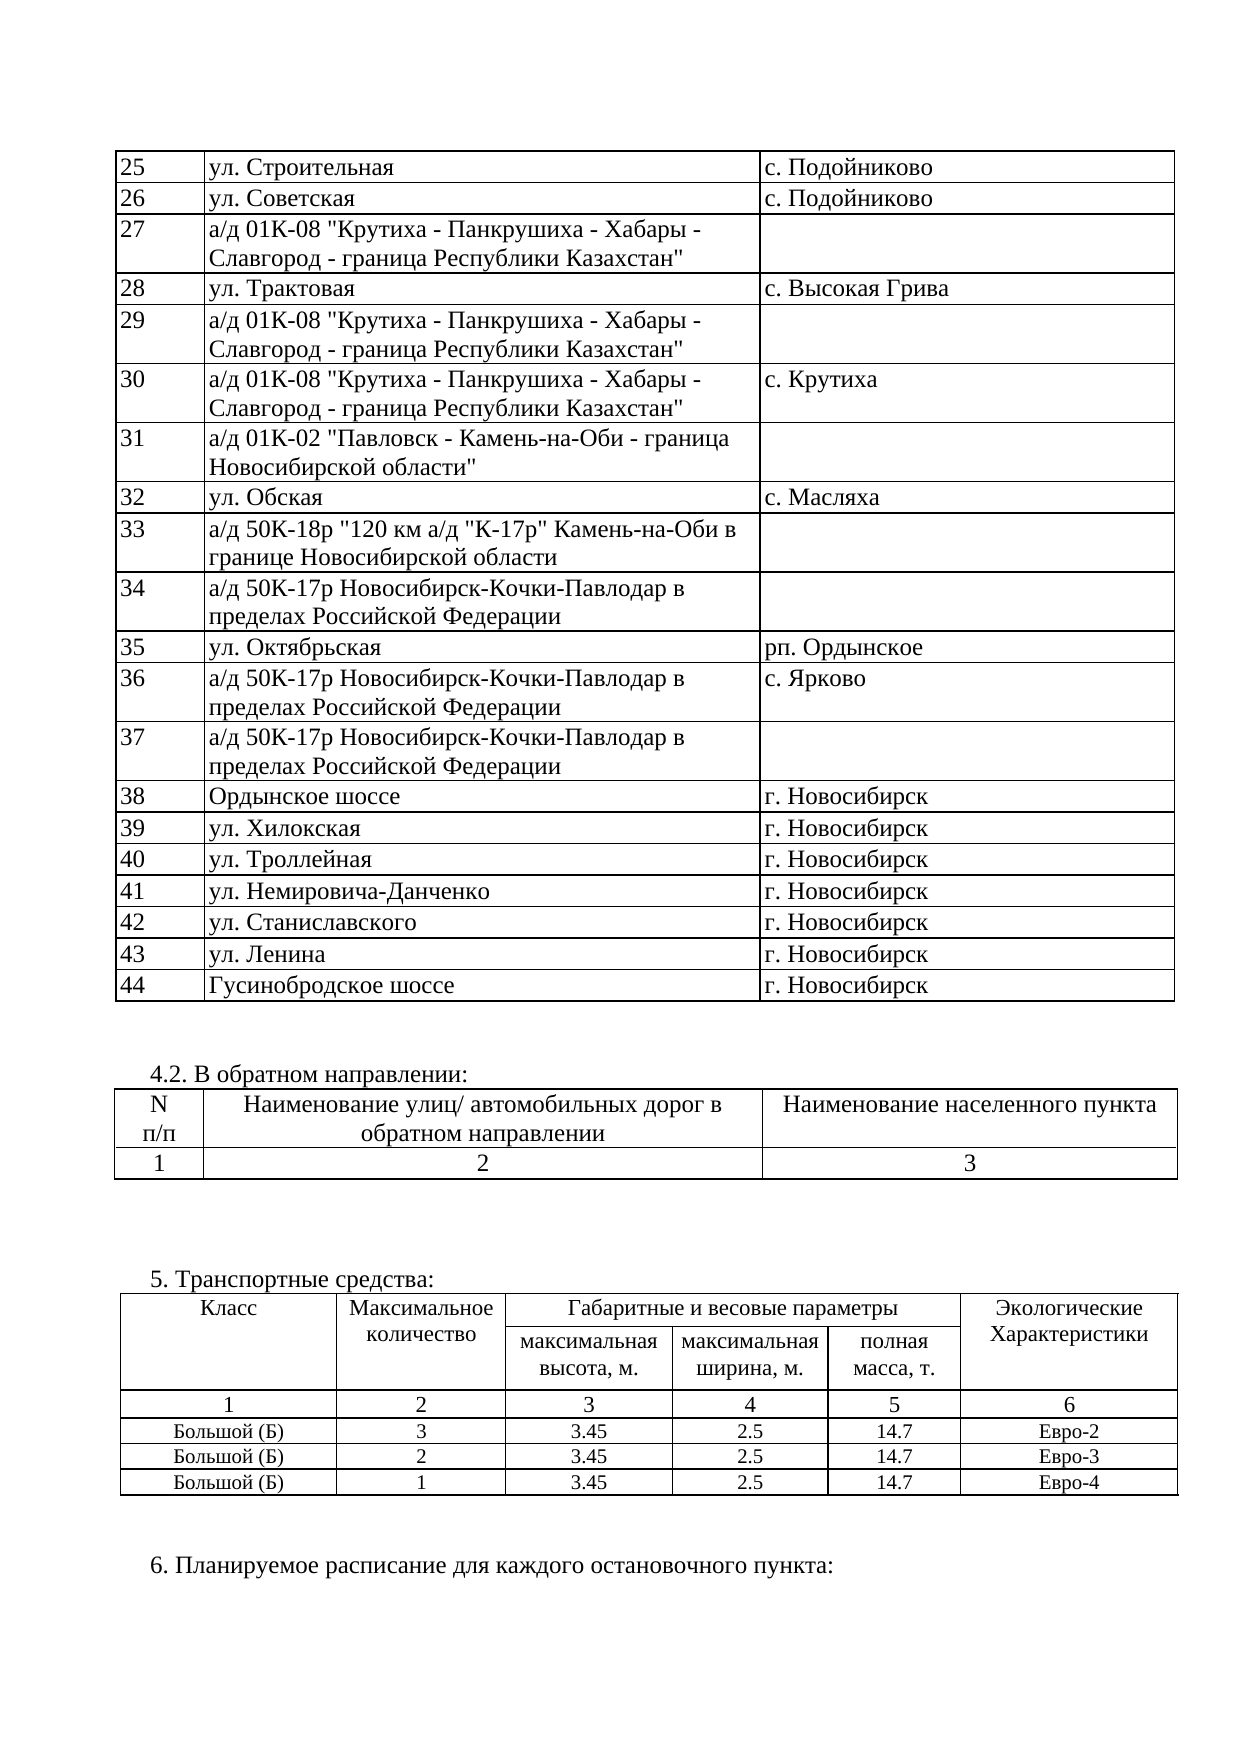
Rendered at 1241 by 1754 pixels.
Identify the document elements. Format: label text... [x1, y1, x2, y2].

table_header N п/п [115, 1090, 203, 1147]
table_cell 26 [117, 183, 204, 213]
table_cell 28 [117, 274, 204, 303]
table_cell ул. Трактовая [205, 274, 759, 303]
table_cell 5 [829, 1391, 960, 1417]
table_cell [761, 514, 1174, 571]
table_cell 41 [117, 876, 204, 906]
table_cell Большой (Б) [121, 1444, 336, 1468]
table_cell г. Новосибирск [761, 939, 1174, 968]
table_cell 4 [673, 1391, 827, 1417]
table_cell 36 [117, 663, 204, 721]
table_cell 32 [117, 482, 204, 512]
table_cell 44 [117, 970, 204, 1000]
table_cell Ордынское шоссе [205, 781, 759, 811]
table_cell 29 [117, 305, 204, 362]
table_cell [761, 305, 1174, 362]
table_cell 3 [506, 1391, 672, 1417]
table_cell а/д 50К-17р Новосибирск-Кочки-Павлодар в пределах Российской Федерации [205, 722, 759, 780]
table_cell с. Высокая Грива [761, 274, 1174, 303]
table_cell г. Новосибирск [761, 907, 1174, 937]
table_cell 6 [961, 1391, 1177, 1417]
table_cell 2.5 [673, 1419, 827, 1443]
table_cell а/д 50К-17р Новосибирск-Кочки-Павлодар в пределах Российской Федерации [205, 663, 759, 721]
table_cell а/д 01К-08 "Крутиха - Панкрушиха - Хабары - Славгород - граница Республики Казахстан" [205, 305, 759, 362]
table_cell 14.7 [829, 1444, 960, 1468]
table_cell рп. Ордынское [761, 632, 1174, 662]
table_cell 2.5 [673, 1444, 827, 1468]
table_cell с. Крутиха [761, 364, 1174, 422]
table_cell максимальная высота, м. [506, 1327, 672, 1389]
table_cell 3.45 [506, 1470, 672, 1494]
table_cell [761, 423, 1174, 481]
table_cell 1 [115, 1148, 203, 1178]
table_cell ул. Троллейная [205, 844, 759, 874]
table_cell 38 [117, 781, 204, 811]
table_cell Гусинобродское шоссе [205, 970, 759, 1000]
table_header Наименование населенного пункта [763, 1090, 1177, 1147]
table_header Класс [121, 1294, 336, 1389]
table_cell 27 [117, 215, 204, 272]
table_cell ул. Октябрьская [205, 632, 759, 662]
table_cell с. Масляха [761, 482, 1174, 512]
table_cell а/д 50К-18р "120 км а/д "К-17р" Камень-на-Оби в границе Новосибирской области [205, 514, 759, 571]
table_cell 31 [117, 423, 204, 481]
table_cell 2 [337, 1391, 505, 1417]
table_cell полная масса, т. [829, 1327, 960, 1389]
table_cell 34 [117, 573, 204, 630]
table_cell ул. Строительная [205, 152, 759, 181]
table_cell 2 [204, 1148, 762, 1178]
table_cell Большой (Б) [121, 1419, 336, 1443]
table_cell Евро-3 [961, 1444, 1177, 1468]
table_cell 39 [117, 813, 204, 843]
text 5. Транспортные средства: [150, 1264, 1090, 1292]
table_cell ул. Ленина [205, 939, 759, 968]
table_cell 14.7 [829, 1470, 960, 1494]
table_cell ул. Станиславского [205, 907, 759, 937]
table_header Экологические Характеристики [961, 1294, 1177, 1389]
table_cell г. Новосибирск [761, 876, 1174, 906]
table_cell 14.7 [829, 1419, 960, 1443]
table_cell г. Новосибирск [761, 781, 1174, 811]
table_cell 35 [117, 632, 204, 662]
table_cell г. Новосибирск [761, 970, 1174, 1000]
table_cell [761, 215, 1174, 272]
table_cell а/д 01К-02 "Павловск - Камень-на-Оби - граница Новосибирской области" [205, 423, 759, 481]
table_cell 1 [121, 1391, 336, 1417]
table_cell 3.45 [506, 1444, 672, 1468]
table_header Максимальное количество [337, 1294, 505, 1389]
table_cell г. Новосибирск [761, 844, 1174, 874]
table_cell 3 [337, 1419, 505, 1443]
table_cell 43 [117, 939, 204, 968]
table_cell 42 [117, 907, 204, 937]
table_cell [761, 722, 1174, 780]
table_cell а/д 01К-08 "Крутиха - Панкрушиха - Хабары - Славгород - граница Республики Казахстан" [205, 364, 759, 422]
table_cell с. Подойниково [761, 183, 1174, 213]
table_cell Большой (Б) [121, 1470, 336, 1494]
table_cell максимальная ширина, м. [673, 1327, 827, 1389]
table_cell ул. Немировича-Данченко [205, 876, 759, 906]
table_cell 1 [337, 1470, 505, 1494]
table_cell г. Новосибирск [761, 813, 1174, 843]
table_cell 37 [117, 722, 204, 780]
table_cell ул. Хилокская [205, 813, 759, 843]
table_cell Евро-4 [961, 1470, 1177, 1494]
table_cell [761, 573, 1174, 630]
table_cell 3 [763, 1147, 1177, 1178]
table_cell ул. Советская [205, 183, 759, 213]
table_cell а/д 50К-17р Новосибирск-Кочки-Павлодар в пределах Российской Федерации [205, 573, 759, 630]
table_cell 25 [117, 152, 204, 181]
table_cell с. Ярково [761, 663, 1174, 721]
table_cell Евро-2 [961, 1419, 1177, 1443]
table_cell 2.5 [673, 1470, 827, 1494]
text 6. Планируемое расписание для каждого остановочного пункта: [150, 1551, 1090, 1579]
table_header Габаритные и весовые параметры [506, 1294, 960, 1326]
table_cell 33 [117, 514, 204, 571]
table_header Наименование улиц/ автомобильных дорог в обратном направлении [204, 1090, 762, 1147]
table_cell 2 [337, 1444, 505, 1468]
text 4.2. В обратном направлении: [150, 1059, 1090, 1088]
table_cell с. Подойниково [761, 152, 1174, 181]
table_cell 3.45 [506, 1419, 672, 1443]
table_cell 30 [117, 364, 204, 422]
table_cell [205, 215, 759, 272]
table_cell 40 [117, 844, 204, 874]
table_cell ул. Обская [205, 482, 759, 512]
